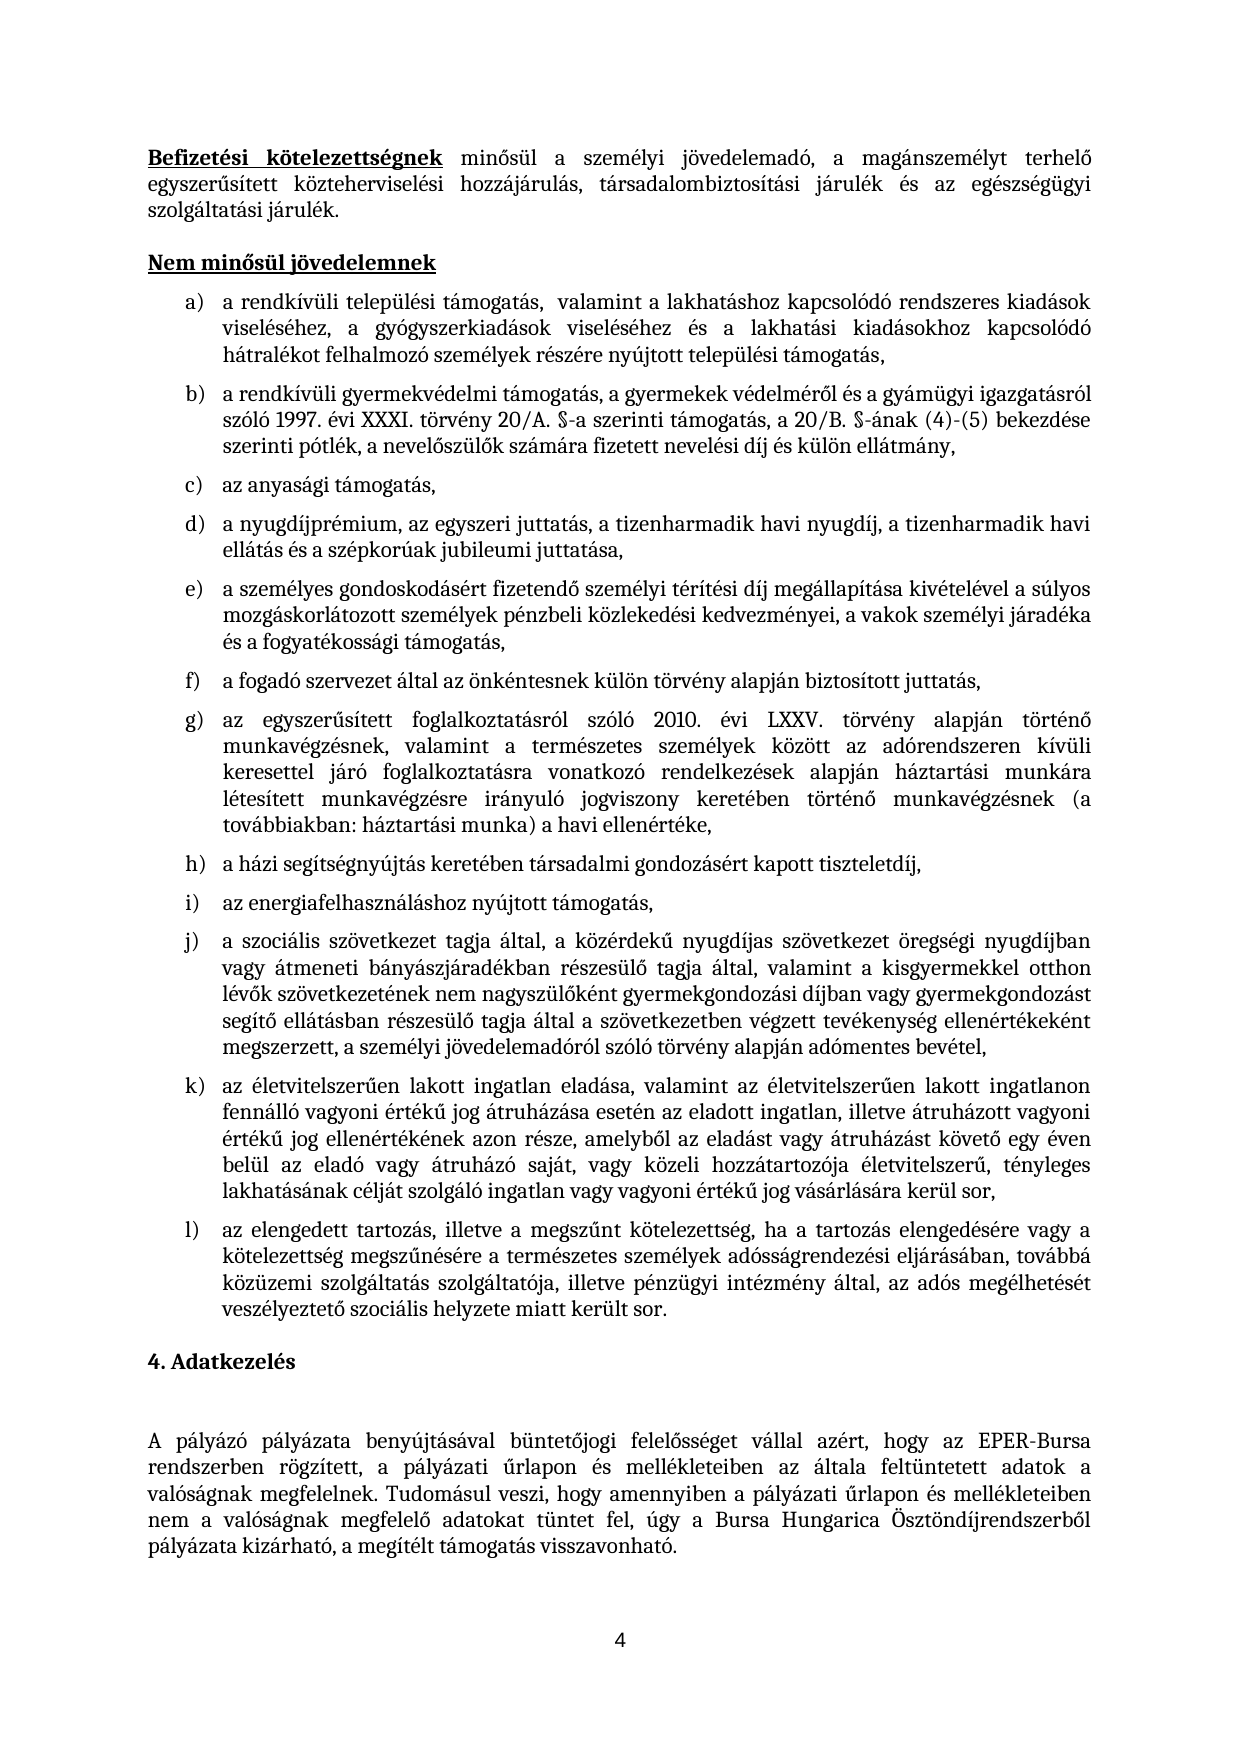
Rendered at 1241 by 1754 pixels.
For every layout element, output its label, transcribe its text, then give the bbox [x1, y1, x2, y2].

list az anyasági támogatás, [185, 472, 1092, 498]
list a házi segítségnyújtás keretében társadalmi gondozásért kapott tiszteletdíj, [185, 851, 1092, 877]
list a nyugdíjprémium, az egyszeri juttatás, a tizenharmadik havi nyugdíj, a tizenharmadik havi ellátás és a szépkorúak jubileumi juttatása, [185, 511, 1092, 563]
text A pályázó pályázata benyújtásával büntetőjogi felelősséget vállal azért, hogy az EPER-Bursa rendszerben rögzített, a pályázati űrlapon és mellékleteiben az általa feltüntetett adatok a valóságnak megfelelnek. Tudomásul veszi, hogy amennyiben a pályázati űrlapon és mellékleteiben nem a valóságnak megfelelő adatokat tüntet fel, úgy a Bursa Hungarica Ösztöndíjrendszerből pályázata kizárható, a megítélt támogatás visszavonható. [148, 1428, 1092, 1559]
list a rendkívüli gyermekvédelmi támogatás, a gyermekek védelméről és a gyámügyi igazgatásról szóló 1997. évi XXXI. törvény 20/A. §-a szerinti támogatás, a 20/B. §-ának (4)-(5) bekezdése szerinti pótlék, a nevelőszülők számára fizetett nevelési díj és külön ellátmány, [185, 380, 1092, 459]
list a rendkívüli települési támogatás, valamint a lakhatáshoz kapcsolódó rendszeres kiadások viseléséhez, a gyógyszerkiadások viseléséhez és a lakhatási kiadásokhoz kapcsolódó hátralékot felhalmozó személyek részére nyújtott települési támogatás, [185, 289, 1092, 368]
list a szociális szövetkezet tagja által, a közérdekű nyugdíjas szövetkezet öregségi nyugdíjban vagy átmeneti bányászjáradékban részesülő tagja által, valamint a kisgyermekkel otthon lévők szövetkezetének nem nagyszülőként gyermekgondozási díjban vagy gyermekgondozást segítő ellátásban részesülő tagja által a szövetkezetben végzett tevékenység ellenértékeként megszerzett, a személyi jövedelemadóról szóló törvény alapján adómentes bevétel, [185, 928, 1092, 1060]
text Nem minősül jövedelemnek [148, 250, 1092, 276]
text 4. Adatkezelés [148, 1349, 1092, 1375]
list a személyes gondoskodásért fizetendő személyi térítési díj megállapítása kivételével a súlyos mozgáskorlátozott személyek pénzbeli közlekedési kedvezményei, a vakok személyi járadéka és a fogyatékossági támogatás, [185, 576, 1092, 655]
list az életvitelszerűen lakott ingatlan eladása, valamint az életvitelszerűen lakott ingatlanon fennálló vagyoni értékű jog átruházása esetén az eladott ingatlan, illetve átruházott vagyoni értékű jog ellenértékének azon része, amelyből az eladást vagy átruházást követő egy éven belül az eladó vagy átruházó saját, vagy közeli hozzátartozója életvitelszerű, tényleges lakhatásának célját szolgáló ingatlan vagy vagyoni értékű jog vásárlására kerül sor, [185, 1073, 1092, 1204]
text Befizetési kötelezettségnek minősül a személyi jövedelemadó, a magánszemélyt terhelő egyszerűsített közteherviselési hozzájárulás, társadalombiztosítási járulék és az egészségügyi szolgáltatási járulék. [148, 144, 1092, 223]
list az egyszerűsített foglalkoztatásról szóló 2010. évi LXXV. törvény alapján történő munkavégzésnek, valamint a természetes személyek között az adórendszeren kívüli keresettel járó foglalkoztatásra vonatkozó rendelkezések alapján háztartási munkára létesített munkavégzésre irányuló jogviszony keretében történő munkavégzésnek (a továbbiakban: háztartási munka) a havi ellenértéke, [185, 706, 1092, 838]
list az energiafelhasználáshoz nyújtott támogatás, [185, 889, 1092, 916]
list az elengedett tartozás, illetve a megszűnt kötelezettség, ha a tartozás elengedésére vagy a kötelezettség megszűnésére a természetes személyek adósságrendezési eljárásában, továbbá közüzemi szolgáltatás szolgáltatója, illetve pénzügyi intézmény által, az adós megélhetését veszélyeztető szociális helyzete miatt került sor. [185, 1217, 1092, 1322]
list a fogadó szervezet által az önkéntesnek külön törvény alapján biztosított juttatás, [185, 667, 1092, 694]
